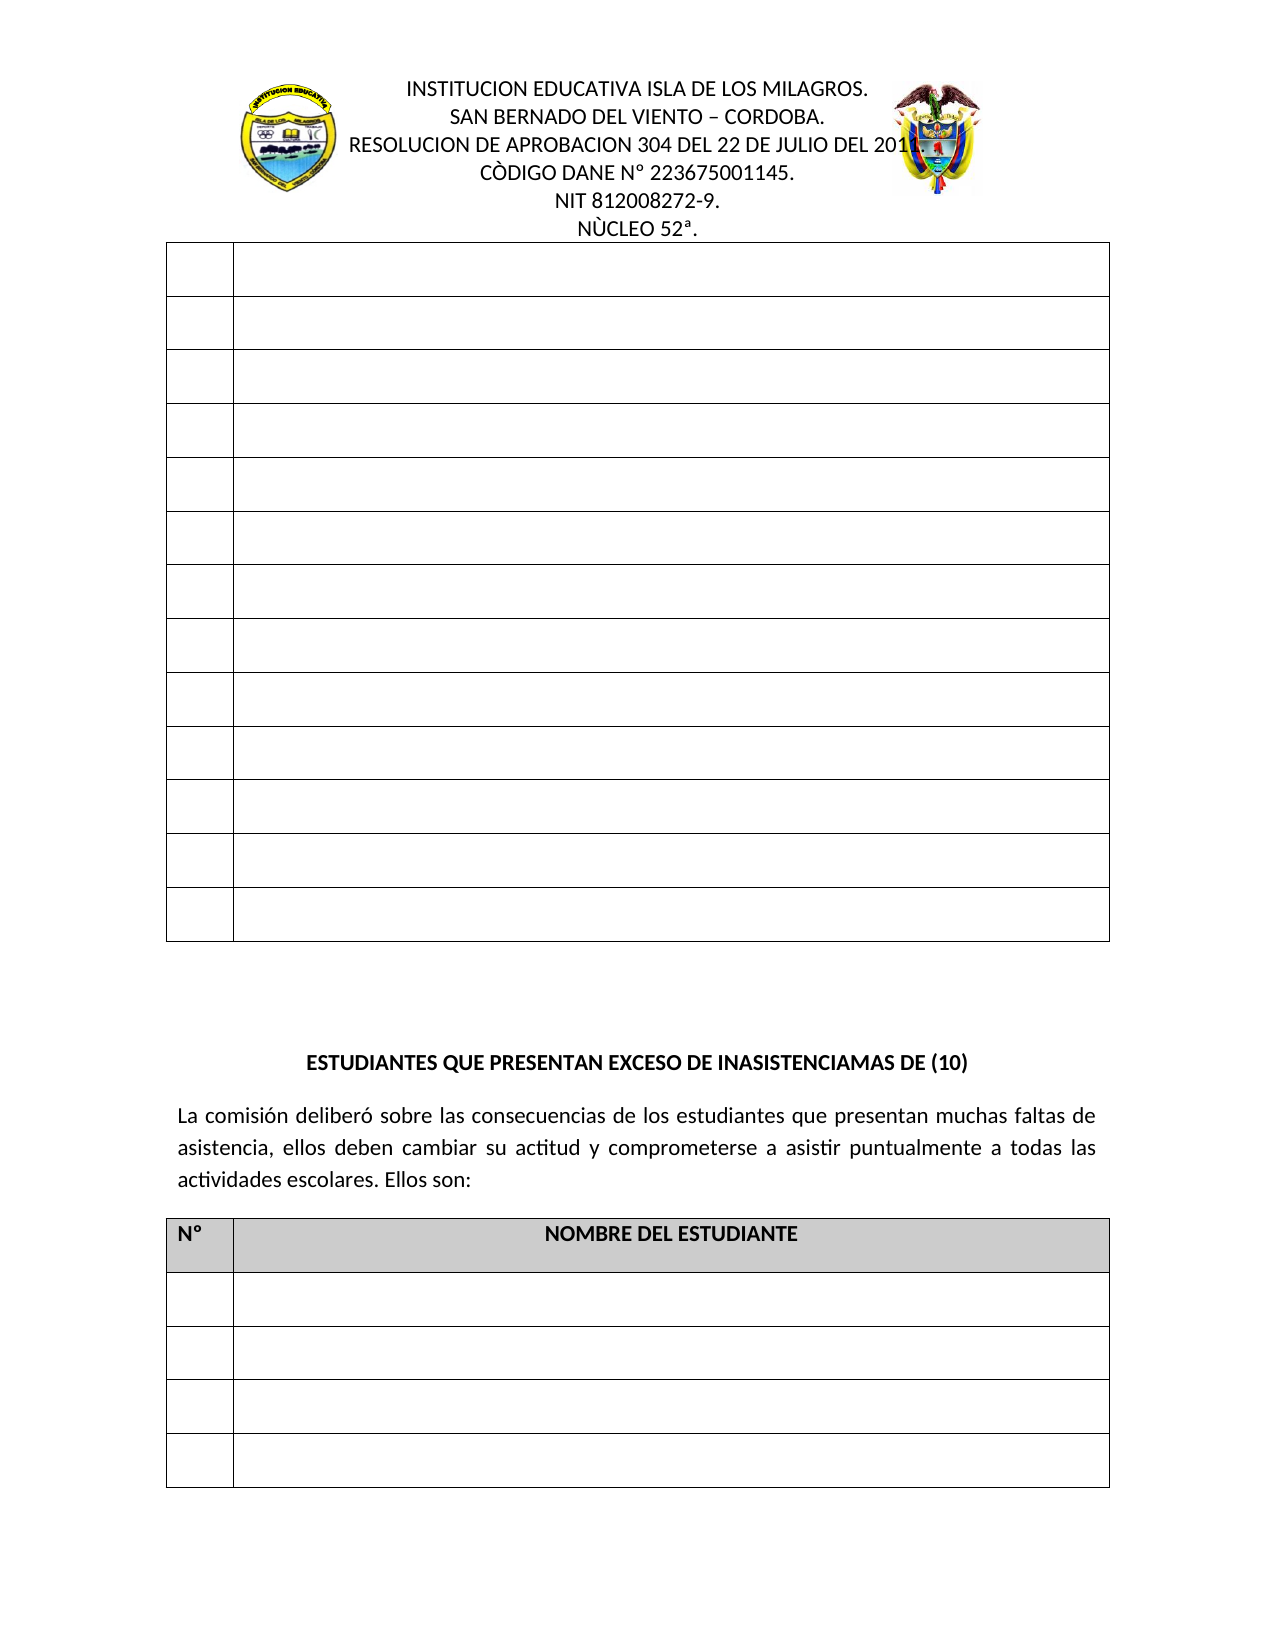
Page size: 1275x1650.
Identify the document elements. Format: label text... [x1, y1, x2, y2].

table_cell [234, 243, 1109, 296]
text La comisión deliberó sobre las consecuencias de los estudiantes que presentan muchas faltas de asistencia, ellos deben cambiar su actitud y comprometerse a asistir puntualmente a todas las actividades escolares. Ellos son: [177, 1101, 1098, 1193]
table_cell [167, 565, 233, 618]
table_cell [167, 780, 233, 833]
table_cell [167, 297, 233, 349]
table_cell [234, 673, 1109, 726]
table_cell [167, 834, 233, 887]
table_cell [167, 404, 233, 457]
picture [892, 81, 983, 196]
table_cell [234, 350, 1109, 403]
table_cell [167, 243, 233, 296]
picture [237, 53, 350, 230]
table_cell [167, 458, 233, 511]
table_cell [234, 1434, 1109, 1487]
table_cell [234, 512, 1109, 564]
table_cell [234, 1327, 1109, 1379]
table_cell [234, 458, 1109, 511]
table_cell [167, 512, 233, 564]
table_cell [167, 350, 233, 403]
table_cell [234, 834, 1109, 887]
table_cell [167, 727, 233, 779]
table_cell [234, 727, 1109, 779]
table_cell [234, 1380, 1109, 1433]
table_cell [167, 1273, 233, 1326]
table_header NOMBRE DEL ESTUDIANTE [234, 1219, 1109, 1272]
table_cell [167, 673, 233, 726]
table_cell [234, 619, 1109, 672]
text ESTUDIANTES QUE PRESENTAN EXCESO DE INASISTENCIAMAS DE (10) [177, 1048, 1098, 1076]
table_cell [234, 888, 1109, 941]
table_cell [167, 888, 233, 941]
table_cell [167, 1380, 233, 1433]
table_cell [234, 404, 1109, 457]
table_cell [234, 1273, 1109, 1326]
table_cell [167, 1327, 233, 1379]
table_cell [234, 565, 1109, 618]
table_cell [167, 1434, 233, 1487]
table_cell [167, 619, 233, 672]
table_header Nº [167, 1219, 233, 1272]
table_cell [234, 780, 1109, 833]
table_cell [234, 297, 1109, 349]
